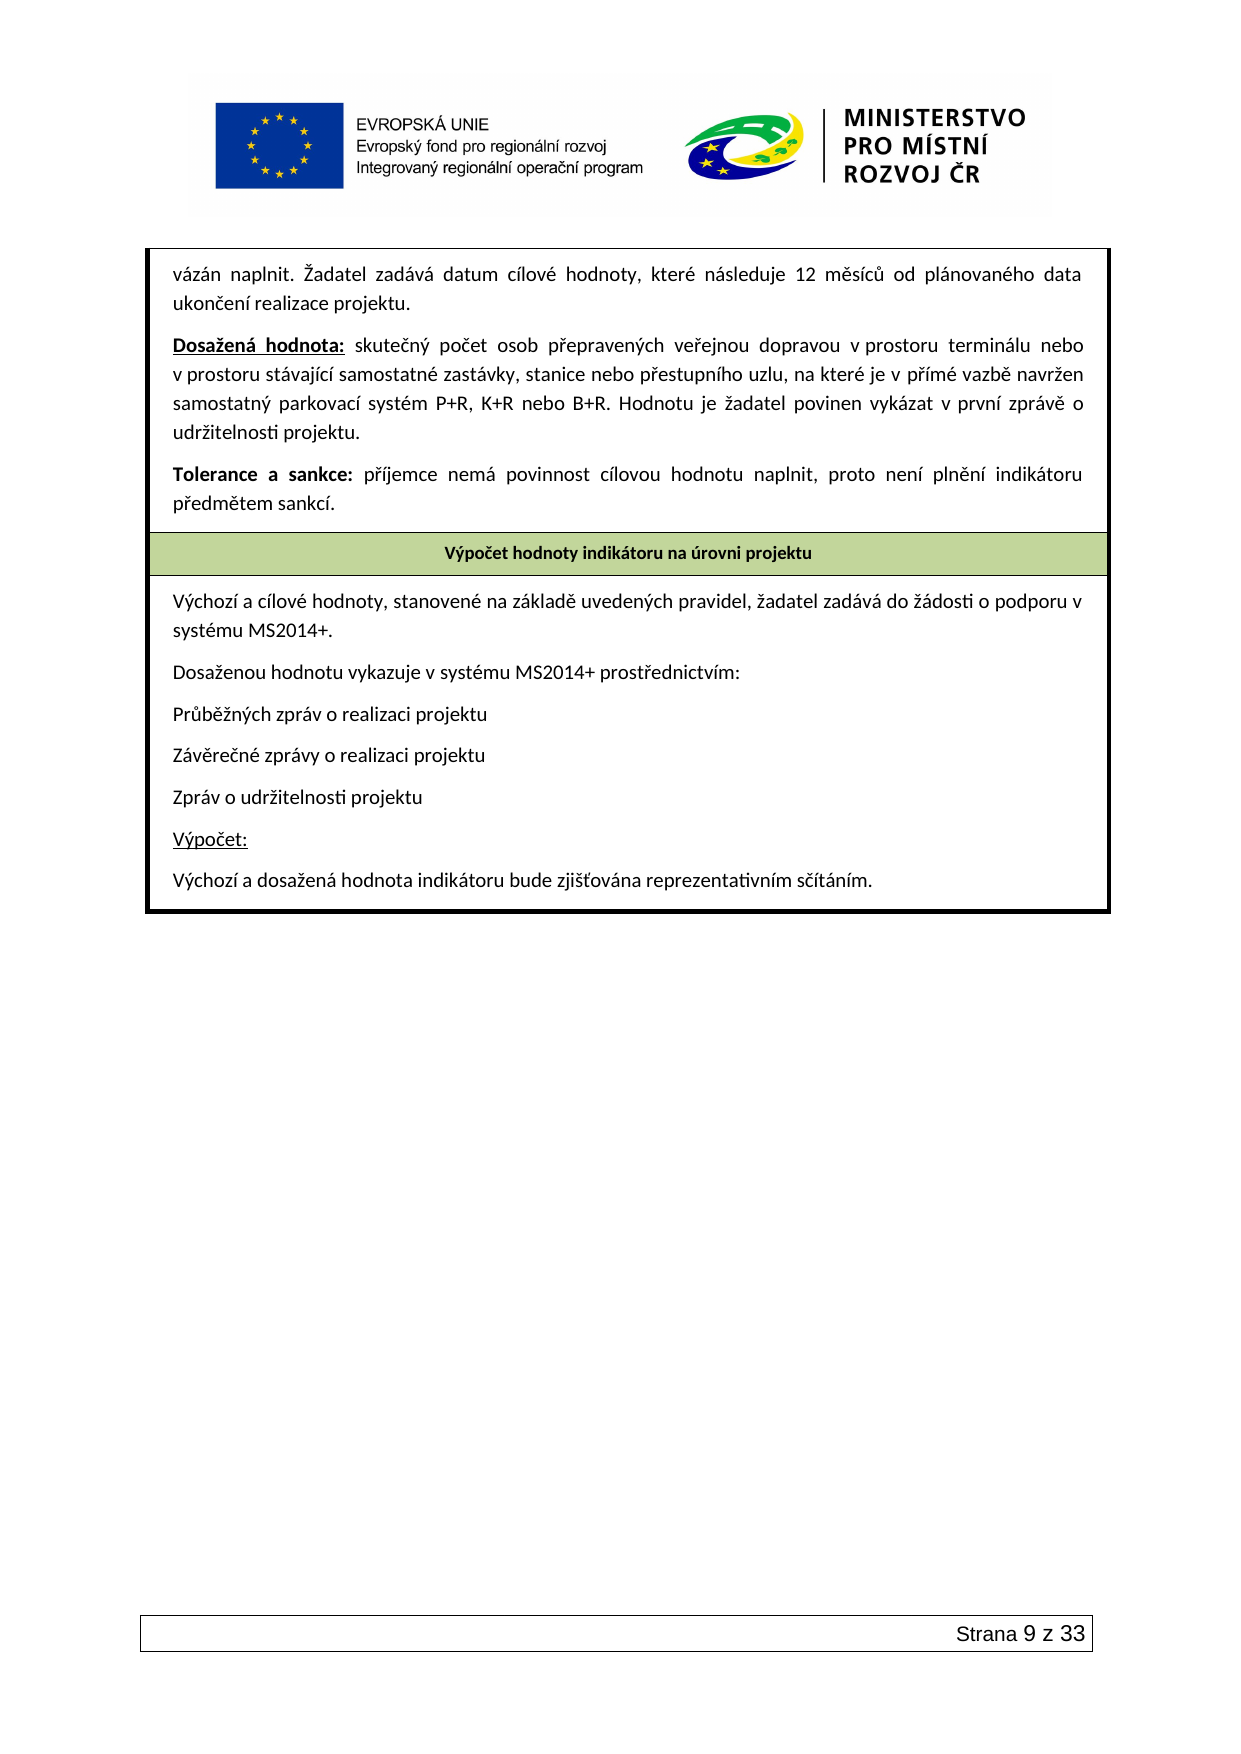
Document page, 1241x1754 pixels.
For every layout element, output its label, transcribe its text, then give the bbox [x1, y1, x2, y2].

picture [187, 73, 1053, 217]
table_cell Výpočet hodnoty indikátoru na úrovni projektu [150, 533, 1107, 575]
table_cell Výchozí a cílové hodnoty, stanovené na základě uvedených pravidel, žadatel zadává do žádosti o podporu v systému MS2014+. Dosaženou hodnotu vykazuje v systému MS2014+ prostřednictvím: Průběžných zpráv o realizaci projektu Závěrečné zprávy o realizaci projektu Zpráv o udržitelnosti projektu Výpočet: Výchozí a dosažená hodnota indikátoru bude zjišťována reprezentativním sčítáním. [150, 576, 1107, 909]
